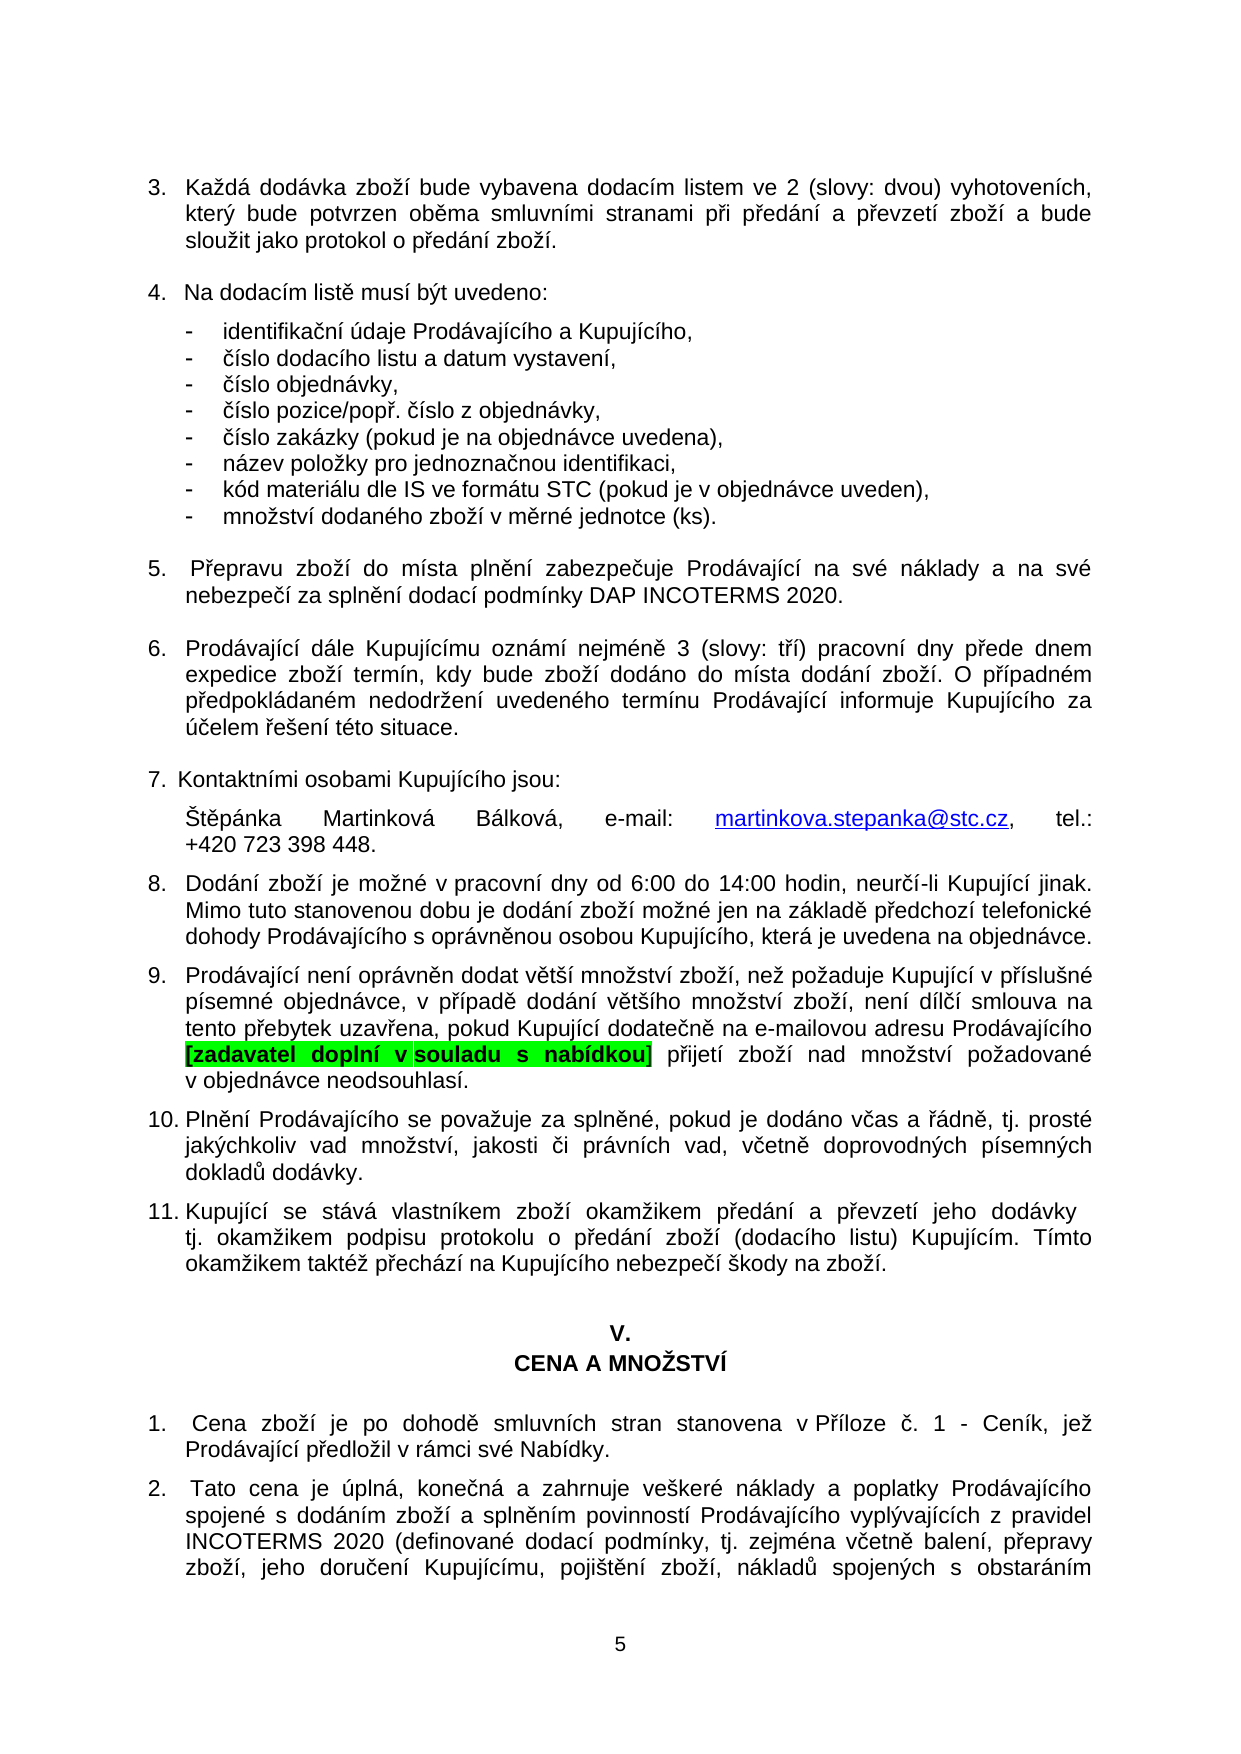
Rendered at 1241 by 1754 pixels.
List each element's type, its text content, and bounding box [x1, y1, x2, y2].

list Kontaktními osobami Kupujícího jsou: [148, 766, 1093, 793]
list Prodávající dále Kupujícímu oznámí nejméně 3 (slovy: tří) pracovní dny přede dnem expedice zboží termín, kdy bude zboží dodáno do místa dodání zboží. O případném předpokládaném nedodržení uvedeného termínu Prodávající informuje Kupujícího za účelem řešení této situace. [148, 634, 1093, 740]
list Na dodacím listě musí být uvedeno: [148, 279, 1093, 306]
text V. [148, 1319, 1093, 1346]
list Přepravu zboží do místa plnění zabezpečuje Prodávající na své náklady a na své nebezpečí za splnění dodací podmínky DAP INCOTERMS 2020. [148, 555, 1093, 608]
list název položky pro jednoznačnou identifikaci, [185, 450, 1093, 476]
list Cena zboží je po dohodě smluvních stran stanovena v Příloze č. 1 - Ceník, jež Prodávající předložil v rámci své Nabídky. [148, 1410, 1093, 1463]
list číslo objednávky, [185, 371, 1093, 397]
list číslo zakázky (pokud je na objednávce uvedena), [185, 424, 1093, 450]
list Dodání zboží je možné v pracovní dny od 6:00 do 14:00 hodin, neurčí-li Kupující jinak. Mimo tuto stanovenou dobu je dodání zboží možné jen na základě předchozí telefonické dohody Prodávajícího s oprávněnou osobou Kupujícího, která je uvedena na objednávce. [148, 870, 1093, 949]
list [148, 1475, 1093, 1581]
list množství dodaného zboží v měrné jednotce (ks). [185, 503, 1093, 529]
list identifikační údaje Prodávajícího a Kupujícího, [185, 318, 1093, 344]
list Prodávající není oprávněn dodat větší množství zboží, než požaduje Kupující v příslušné písemné objednávce, v případě dodání většího množství zboží, není dílčí smlouva na tento přebytek uzavřena, pokud Kupující dodatečně na e-mailovou adresu Prodávajícího [zadavatel doplní v souladu s nabídkou] přijetí zboží nad množství požadované v objednávce neodsouhlasí. [148, 962, 1093, 1094]
list kód materiálu dle IS ve formátu STC (pokud je v objednávce uveden), [185, 476, 1093, 503]
text Štěpánka Martinková Bálková, e-mail: martinkova.stepanka@stc.cz, tel.: +420 723 398 448. [185, 805, 1093, 858]
list číslo pozice/popř. číslo z objednávky, [185, 397, 1093, 424]
list Plnění Prodávajícího se považuje za splněné, pokud je dodáno včas a řádně, tj. prosté jakýchkoliv vad množství, jakosti či právních vad, včetně doprovodných písemných dokladů dodávky. [148, 1106, 1093, 1185]
list číslo dodacího listu a datum vystavení, [185, 344, 1093, 371]
text cena a MNOŽSTVÍ [148, 1350, 1093, 1376]
list Kupující se stává vlastníkem zboží okamžikem předání a převzetí jeho dodávky tj. okamžikem podpisu protokolu o předání zboží (dodacího listu) Kupujícím. Tímto okamžikem taktéž přechází na Kupujícího nebezpečí škody na zboží. [148, 1198, 1093, 1277]
list Každá dodávka zboží bude vybavena dodacím listem ve 2 (slovy: dvou) vyhotoveních, který bude potvrzen oběma smluvními stranami při předání a převzetí zboží a bude sloužit jako protokol o předání zboží. [148, 174, 1093, 253]
